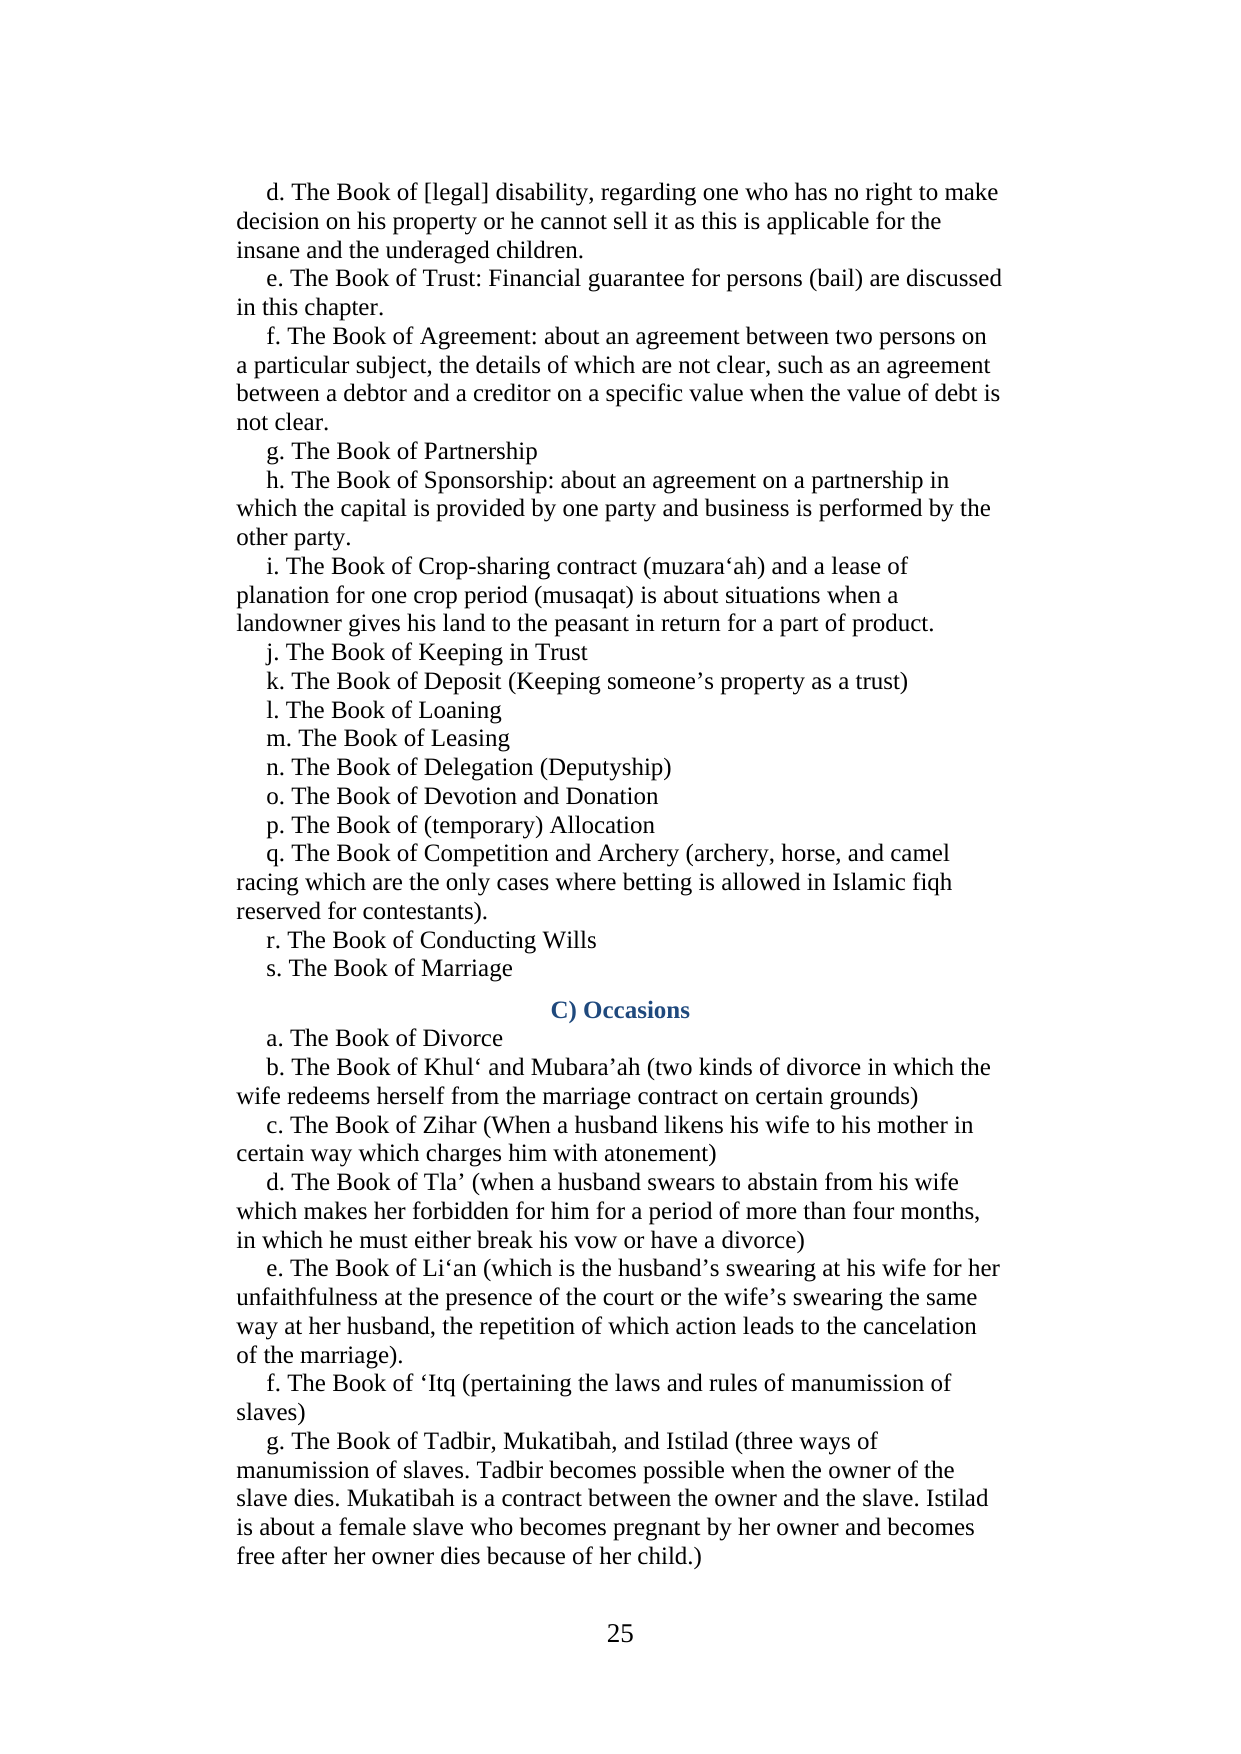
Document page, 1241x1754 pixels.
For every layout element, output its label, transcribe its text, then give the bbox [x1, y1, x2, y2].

text e. The Book of Li‘an (which is the husband’s swearing at his wife for her unfaithfulness at the presence of the court or the wife’s swearing the same way at her husband, the repetition of which action leads to the cancelation of the marriage). [236, 1253, 1004, 1368]
text e. The Book of Trust: Financial guarantee for persons (bail) are discussed in this chapter. [236, 263, 1004, 321]
text a. The Book of Divorce [236, 1023, 1004, 1052]
text n. The Book of Delegation (Deputyship) [236, 752, 1004, 781]
subtitle C) Occasions [236, 995, 1004, 1023]
text o. The Book of Devotion and Donation [236, 781, 1004, 810]
text g. The Book of Tadbir, Mukatibah, and Istilad (three ways of manumission of slaves. Tadbir becomes possible when the owner of the slave dies. Mukatibah is a contract between the owner and the slave. Istilad is about a female slave who becomes pregnant by her owner and becomes free after her owner dies because of her child.) [236, 1426, 1004, 1570]
text h. The Book of Sponsorship: about an agreement on a partnership in which the capital is provided by one party and business is performed by the other party. [236, 465, 1004, 551]
text d. The Book of Tla’ (when a husband swears to abstain from his wife which makes her forbidden for him for a period of more than four months, in which he must either break his vow or have a divorce) [236, 1167, 1004, 1253]
text d. The Book of [legal] disability, regarding one who has no right to make decision on his property or he cannot sell it as this is applicable for the insane and the underaged children. [236, 177, 1004, 263]
text f. The Book of ‘Itq (pertaining the laws and rules of manumission of slaves) [236, 1368, 1004, 1426]
text f. The Book of Agreement: about an agreement between two persons on a particular subject, the details of which are not clear, such as an agreement between a debtor and a creditor on a specific value when the value of debt is not clear. [236, 321, 1004, 436]
text m. The Book of Leasing [236, 723, 1004, 752]
text p. The Book of (temporary) Allocation [236, 810, 1004, 838]
text c. The Book of Zihar (When a husband likens his wife to his mother in certain way which charges him with atonement) [236, 1110, 1004, 1167]
text j. The Book of Keeping in Trust [236, 637, 1004, 666]
text q. The Book of Competition and Archery (archery, horse, and camel racing which are the only cases where betting is allowed in Islamic fiqh reserved for contestants). [236, 838, 1004, 925]
text l. The Book of Loaning [236, 695, 1004, 723]
text b. The Book of Khul‘ and Mubara’ah (two kinds of divorce in which the wife redeems herself from the marriage contract on certain grounds) [236, 1052, 1004, 1110]
text i. The Book of Crop-sharing contract (muzara‘ah) and a lease of planation for one crop period (musaqat) is about situations when a landowner gives his land to the peasant in return for a part of product. [236, 551, 1004, 637]
text r. The Book of Conducting Wills [236, 925, 1004, 953]
text k. The Book of Deposit (Keeping someone’s property as a trust) [236, 666, 1004, 695]
text g. The Book of Partnership [236, 436, 1004, 465]
text s. The Book of Marriage [236, 953, 1004, 982]
